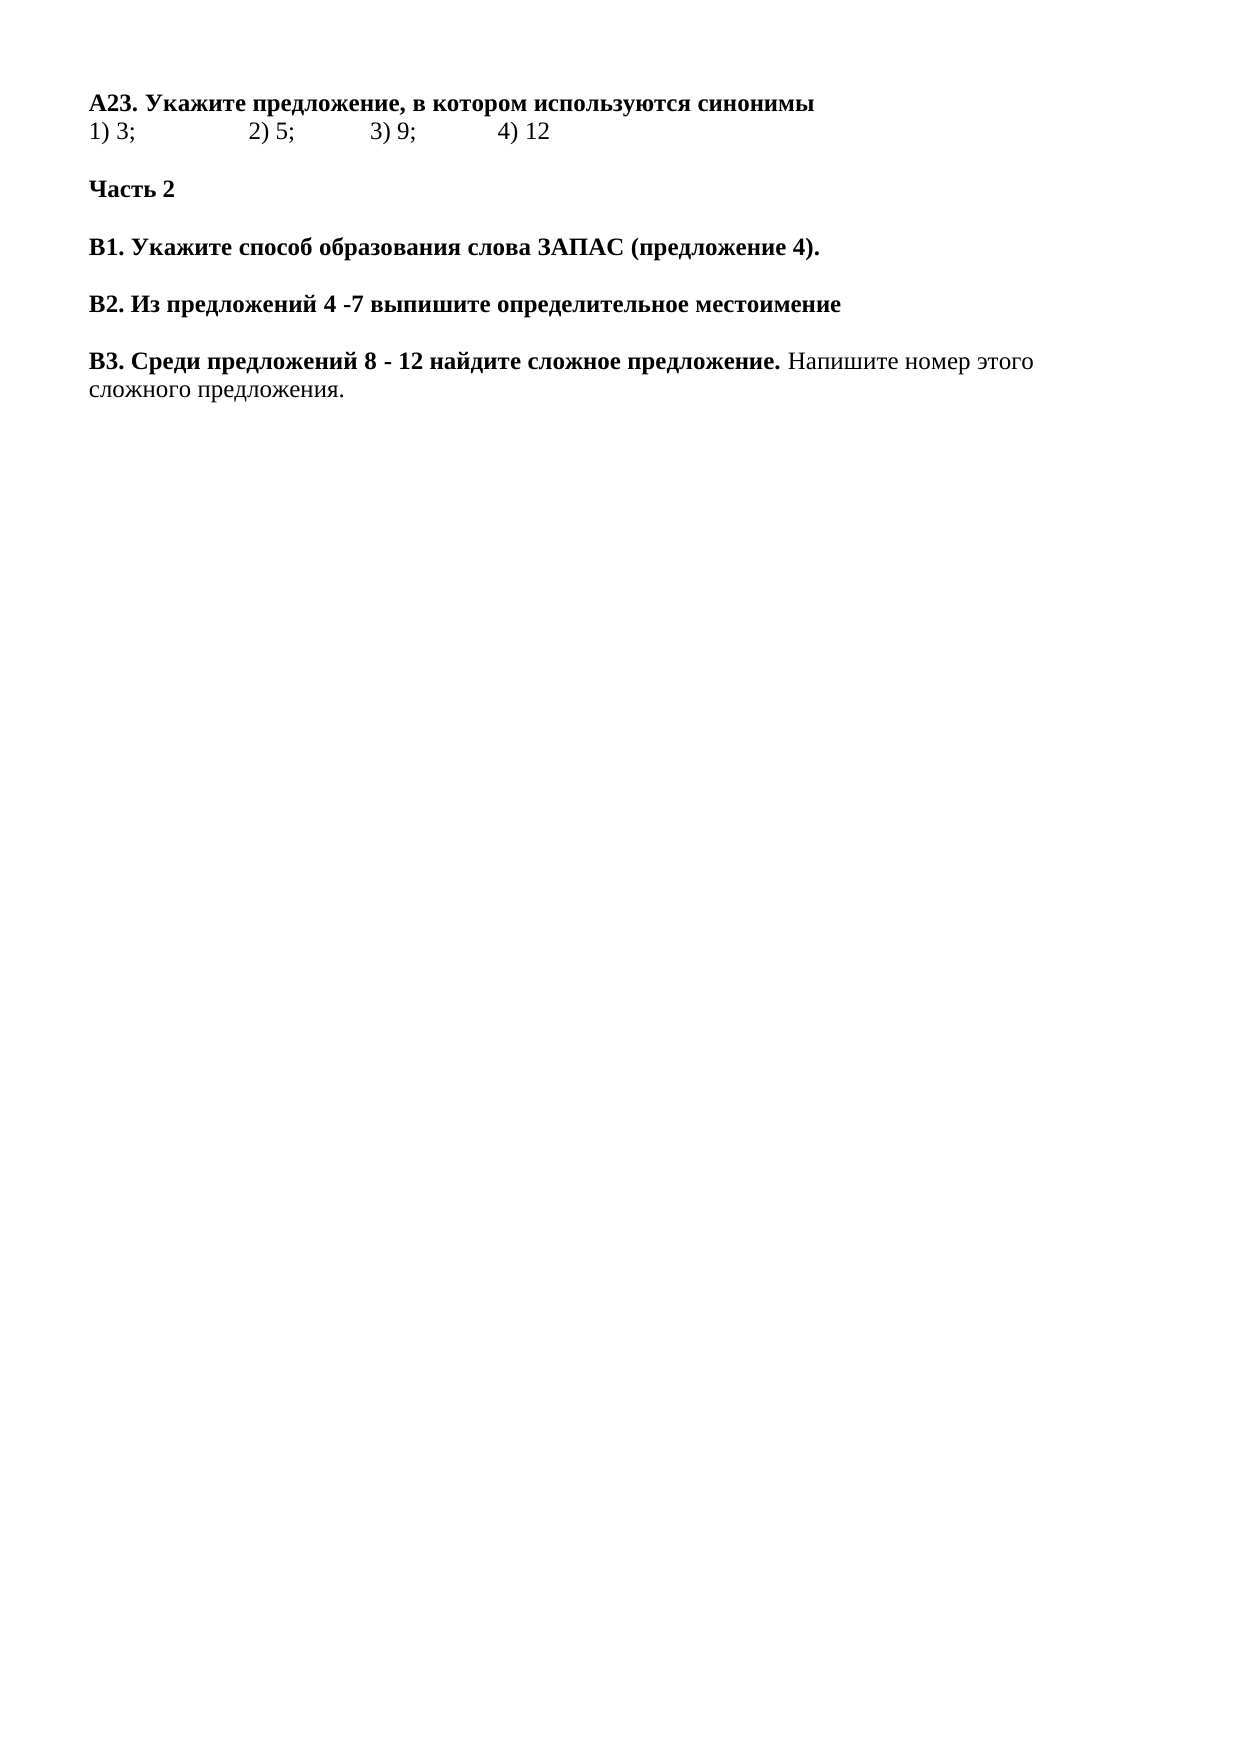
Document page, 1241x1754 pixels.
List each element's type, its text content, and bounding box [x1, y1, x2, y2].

text 1) 3; 2) 5; 3) 9; 4) 12 [89, 117, 909, 145]
text А23. Укажите предложение, в котором используются синонимы [89, 89, 909, 117]
text Часть 2 [89, 174, 1154, 203]
text В2. Из предложений 4 -7 выпишите определительное местоимение [89, 289, 1154, 318]
text В1. Укажите способ образования слова ЗАПАС (предложение 4). [89, 232, 1154, 261]
text В3. Среди предложений 8 - 12 найдите сложное предложение. Напишите номер этого сложного предложения. [89, 347, 1127, 403]
